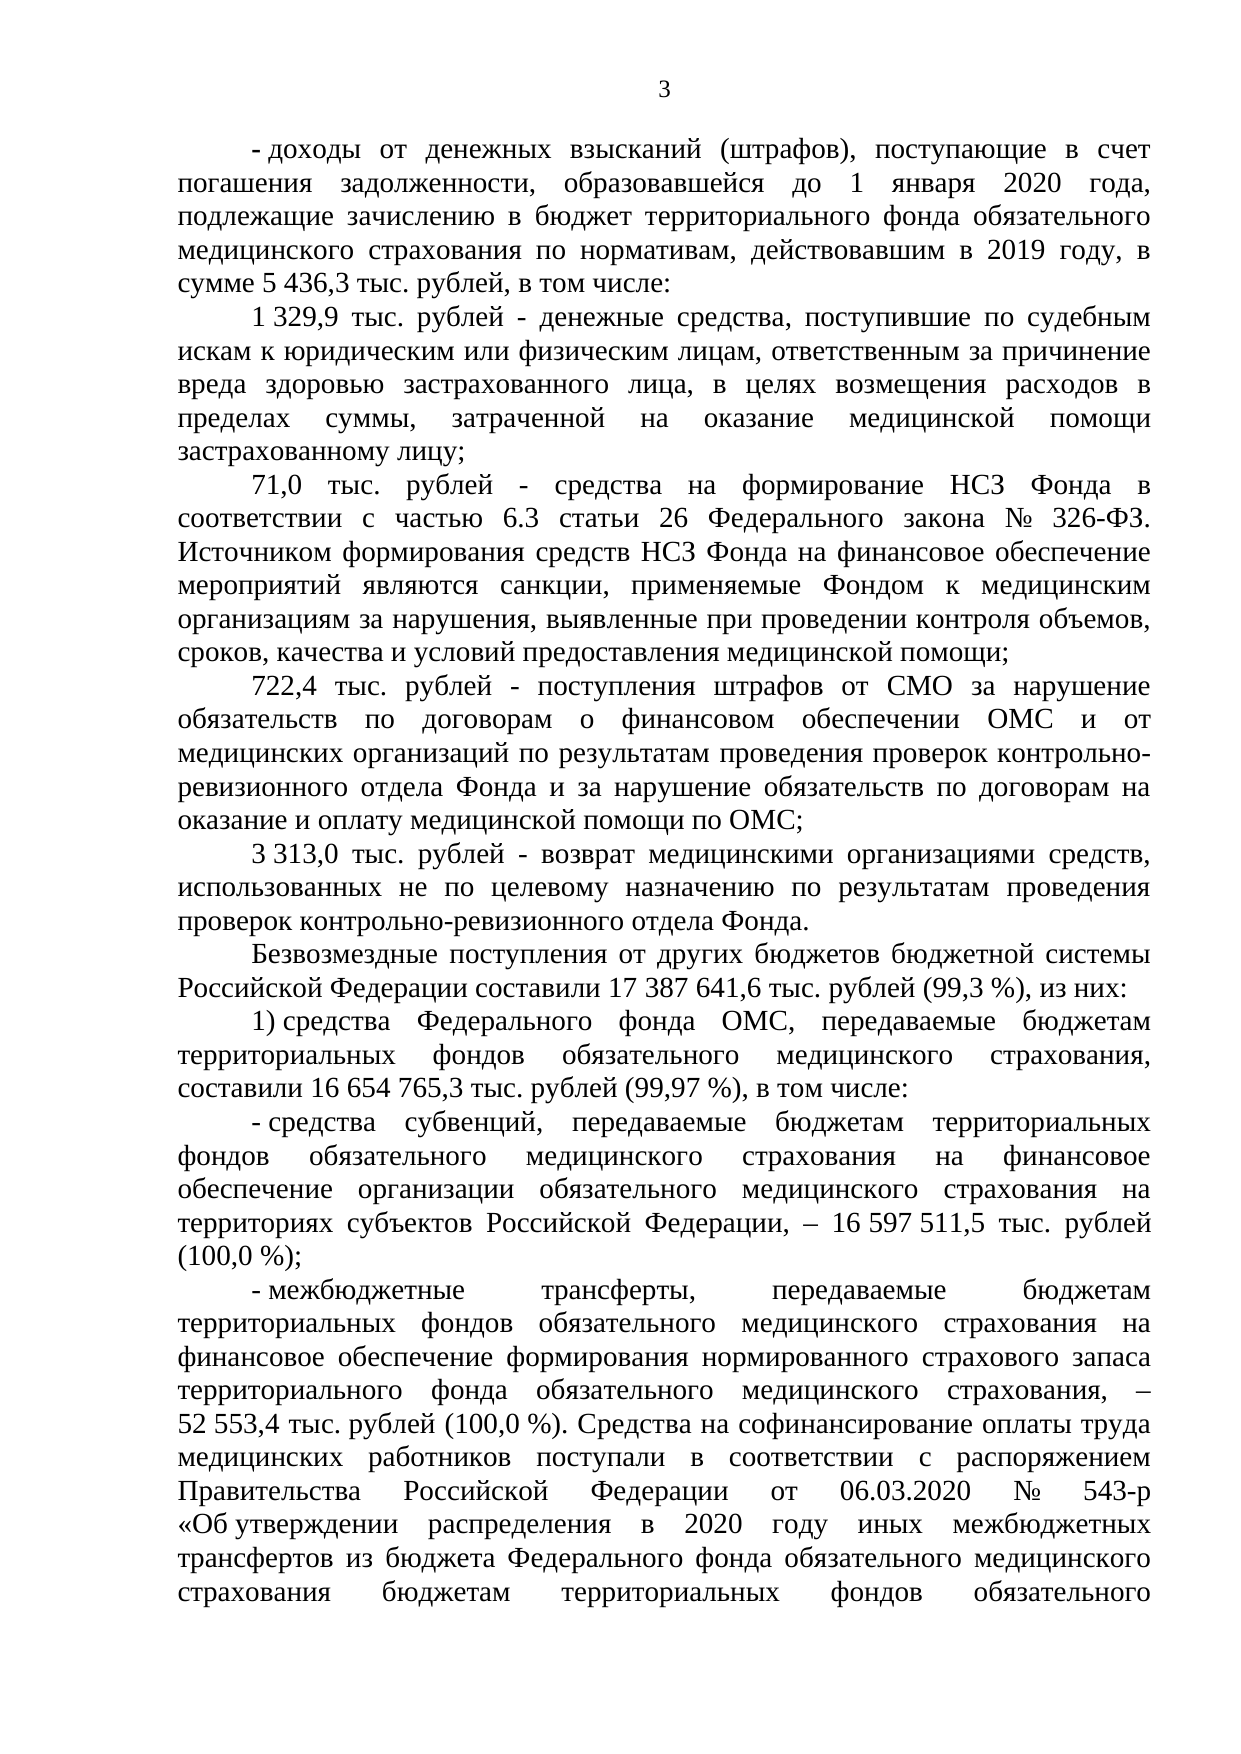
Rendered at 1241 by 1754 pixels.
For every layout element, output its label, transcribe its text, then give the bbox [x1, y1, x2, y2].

text - доходы от денежных взысканий (штрафов), поступающие в счет погашения задолженности, образовавшейся до 1 января 2020 года, подлежащие зачислению в бюджет территориального фонда обязательного медицинского страхования по нормативам, действовавшим в 2019 году, в сумме 5 436,3 тыс. рублей, в том числе: [177, 131, 1152, 299]
text 722,4 тыс. рублей - поступления штрафов от СМО за нарушение обязательств по договорам о финансовом обеспечении ОМС и от медицинских организаций по результатам проведения проверок контрольно-ревизионного отдела Фонда и за нарушение обязательств по договорам на оказание и оплату медицинской помощи по ОМС; [177, 668, 1152, 836]
text - средства субвенций, передаваемые бюджетам территориальных фондов обязательного медицинского страхования на финансовое обеспечение организации обязательного медицинского страхования на территориях субъектов Российской Федерации, – 16 597 511,5 тыс. рублей (100,0 %); [177, 1104, 1152, 1272]
text 71,0 тыс. рублей - средства на формирование НСЗ Фонда в соответствии с частью 6.3 статьи 26 Федерального закона № 326-ФЗ. Источником формирования средств НСЗ Фонда на финансовое обеспечение мероприятий являются санкции, применяемые Фондом к медицинским организациям за нарушения, выявленные при проведении контроля объемов, сроков, качества и условий предоставления медицинской помощи; [177, 467, 1152, 668]
text 1) средства Федерального фонда ОМС, передаваемые бюджетам территориальных фондов обязательного медицинского страхования, составили 16 654 765,3 тыс. рублей (99,97 %), в том числе: [177, 1003, 1152, 1104]
text 1 329,9 тыс. рублей - денежные средства, поступившие по судебным искам к юридическим или физическим лицам, ответственным за причинение вреда здоровью застрахованного лица, в целях возмещения расходов в пределах суммы, затраченной на оказание медицинской помощи застрахованному лицу; [177, 299, 1152, 467]
text 3 313,0 тыс. рублей - возврат медицинскими организациями средств, использованных не по целевому назначению по результатам проведения проверок контрольно-ревизионного отдела Фонда. [177, 836, 1152, 936]
text Безвозмездные поступления от других бюджетов бюджетной системы Российской Федерации составили 17 387 641,6 тыс. рублей (99,3 %), из них: [177, 936, 1152, 1003]
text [177, 1272, 1152, 1607]
